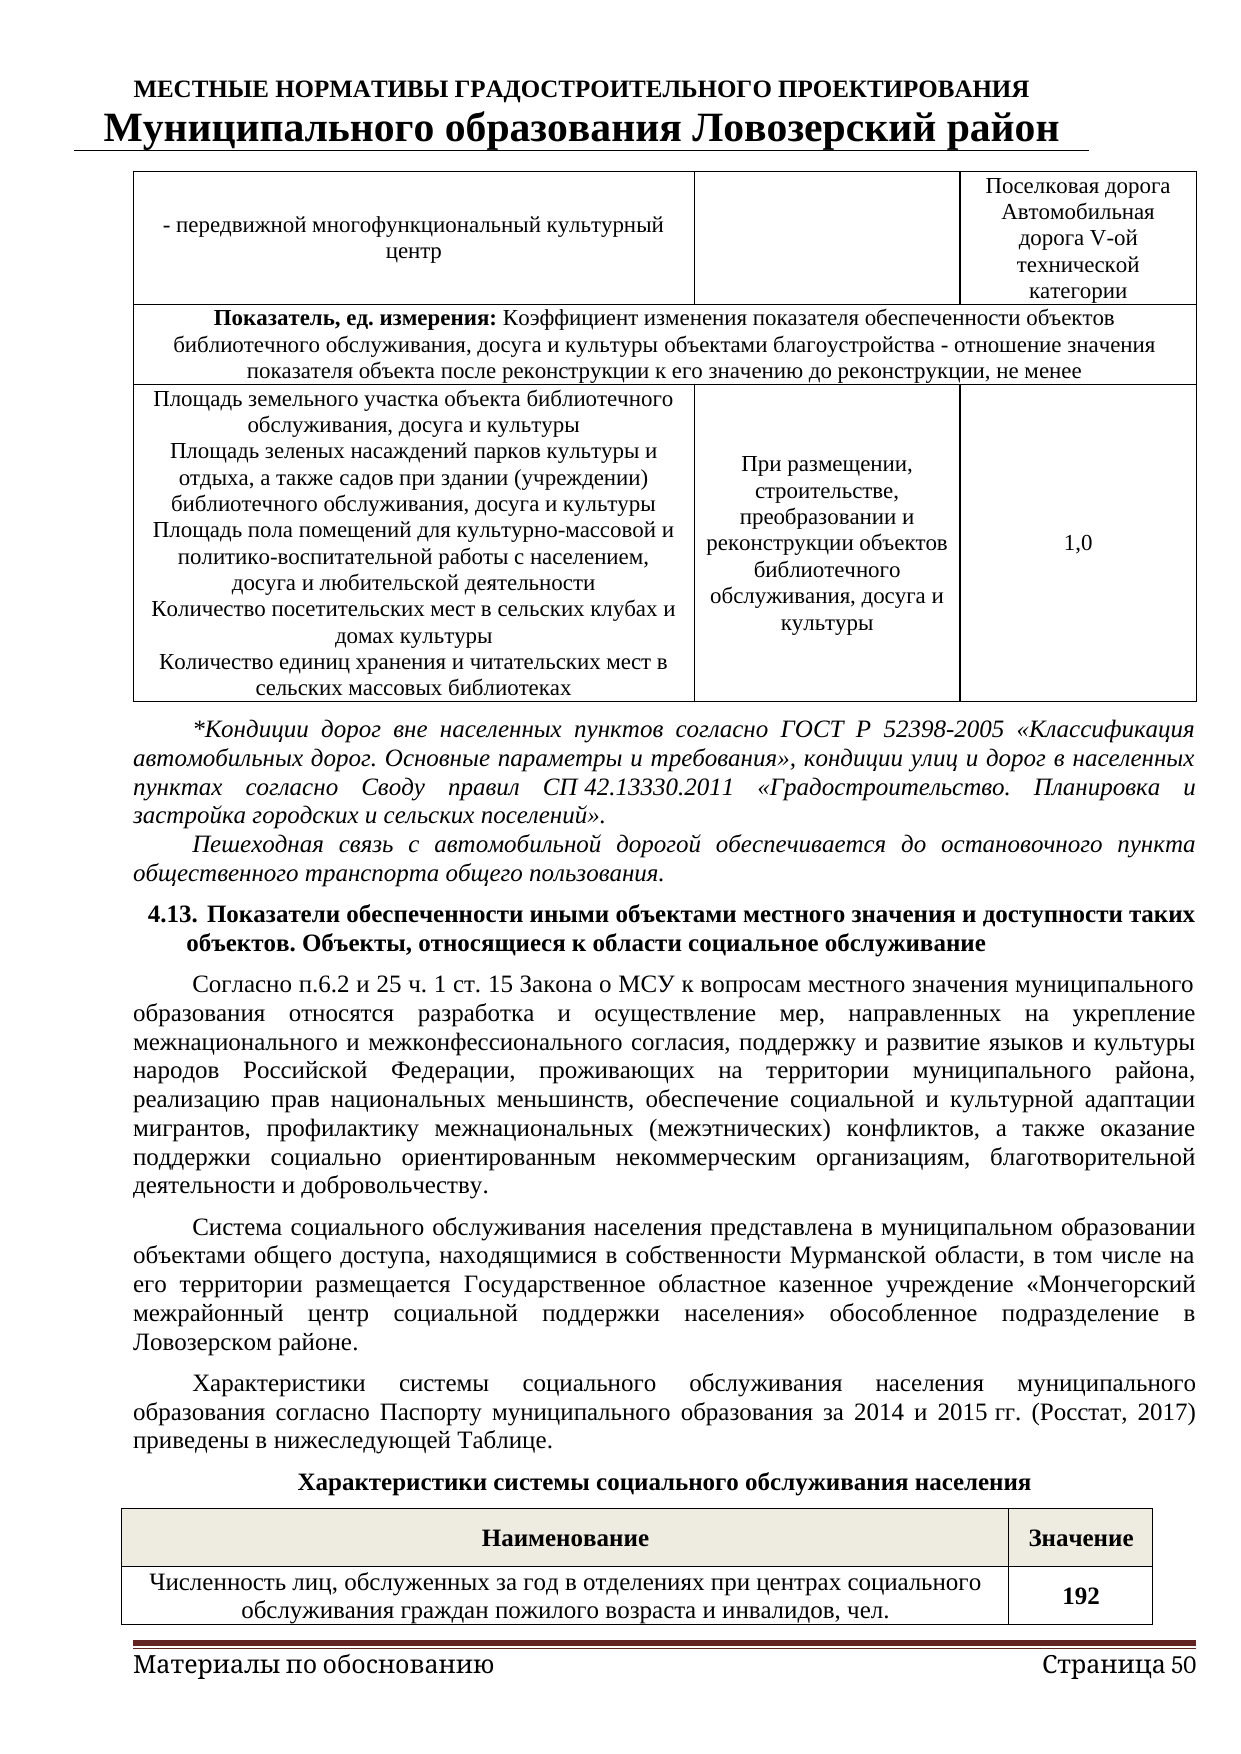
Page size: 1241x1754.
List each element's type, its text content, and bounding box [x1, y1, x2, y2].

text Пешеходная связь с автомобильной дорогой обеспечивается до остановочного пункта общественного транспорта общего пользования. [133, 829, 1196, 887]
table_cell 1,0 [961, 385, 1196, 701]
table_cell Площадь земельного участка объекта библиотечного обслуживания, досуга и культуры Площадь зеленых насаждений парков культуры и отдыха, а также садов при здании (учреждении) библиотечного обслуживания, досуга и культуры Площадь пола помещений для культурно-массовой и политико-воспитательной работы с населением, досуга и любительской деятельности Количество посетительских мест в сельских клубах и домах культуры Количество единиц хранения и читательских мест в сельских массовых библиотеках [134, 385, 694, 701]
text Система социального обслуживания населения представлена в муниципальном образовании объектами общего доступа, находящимися в собственности Мурманской области, в том числе на его территории размещается Государственное областное казенное учреждение «Мончегорский межрайонный центр социальной поддержки населения» обособленное подразделение в Ловозерском районе. [133, 1212, 1196, 1356]
text *Кондиции дорог вне населенных пунктов согласно ГОСТ Р 52398-2005 «Классификация автомобильных дорог. Основные параметры и требования», кондиции улиц и дорог в населенных пунктах согласно Своду правил СП 42.13330.2011 «Градостроительство. Планировка и застройка городских и сельских поселений». [133, 714, 1196, 829]
table_header Значение [1009, 1509, 1152, 1566]
table_cell 192 [1009, 1567, 1152, 1624]
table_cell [134, 172, 694, 303]
table_cell При размещении, строительстве, преобразовании и реконструкции объектов библиотечного обслуживания, досуга и культуры [695, 385, 959, 701]
list Характеристики системы социального обслуживания населения [133, 1467, 1196, 1496]
subtitle Показатели обеспеченности иными объектами местного значения и доступности таких объектов. Объекты, относящиеся к области социальное обслуживание [148, 899, 1196, 957]
text Характеристики системы социального обслуживания населения муниципального образования согласно Паспорту муниципального образования за 2014 и 2015 гг. (Росстат, 2017) приведены в нижеследующей Таблице. [133, 1368, 1196, 1454]
table_header Наименование [122, 1509, 1008, 1566]
table_cell Численность лиц, обслуженных за год в отделениях при центрах социального обслуживания граждан пожилого возраста и инвалидов, чел. [122, 1567, 1008, 1624]
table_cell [961, 172, 1196, 303]
table_cell Показатель, ед. измерения: Коэффициент изменения показателя обеспеченности объектов библиотечного обслуживания, досуга и культуры объектами благоустройства - отношение значения показателя объекта после реконструкции к его значению до реконструкции, не менее [134, 305, 1196, 383]
text Согласно п.6.2 и 25 ч. 1 ст. 15 Закона о МСУ к вопросам местного значения муниципального образования относятся разработка и осуществление мер, направленных на укрепление межнационального и межконфессионального согласия, поддержку и развитие языков и культуры народов Российской Федерации, проживающих на территории муниципального района, реализацию прав национальных меньшинств, обеспечение социальной и культурной адаптации мигрантов, профилактику межнациональных (межэтнических) конфликтов, а также оказание поддержки социально ориентированным некоммерческим организациям, благотворительной деятельности и добровольчеству. [133, 969, 1196, 1199]
